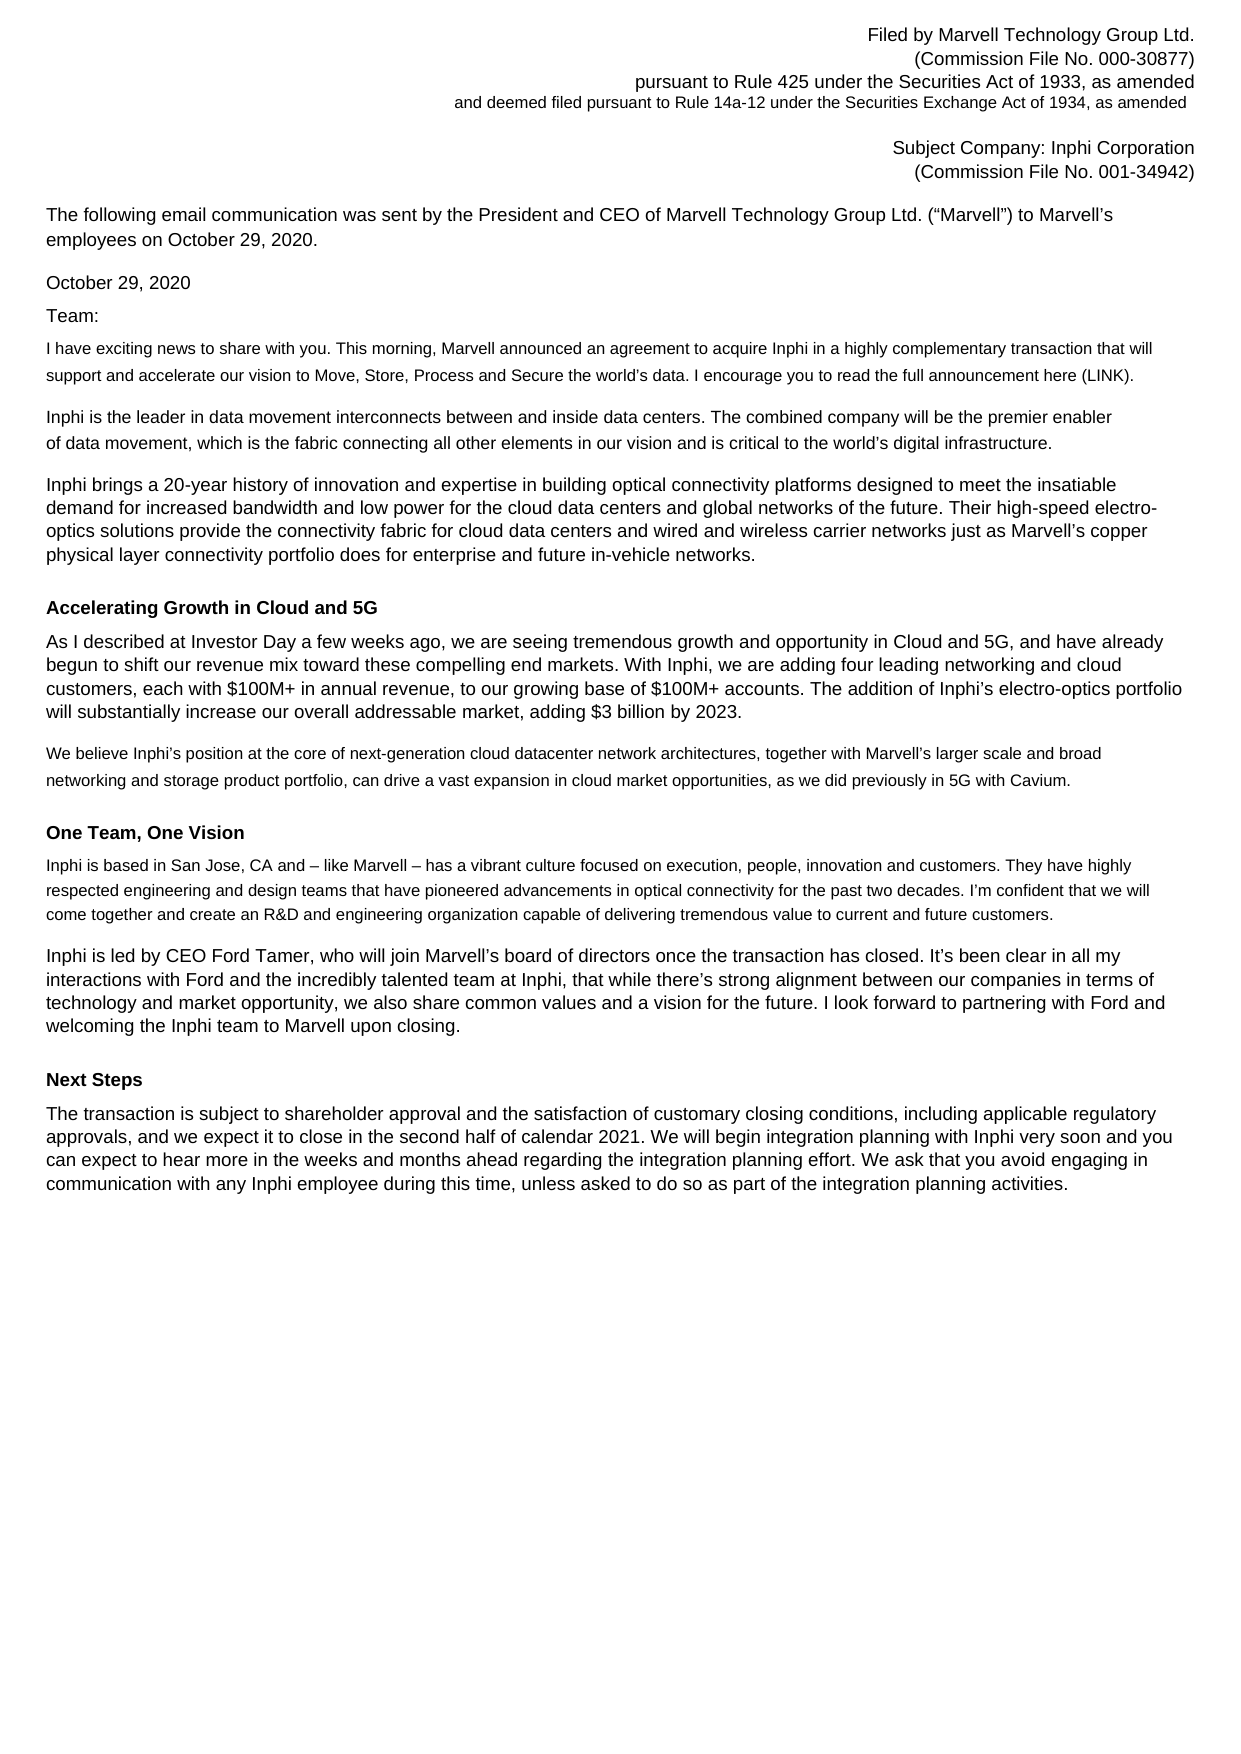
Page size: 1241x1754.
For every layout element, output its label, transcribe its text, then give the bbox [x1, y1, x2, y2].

text I have exciting news to share with you. This morning, Marvell announced an agreement to acquire Inphi in a highly complementary transaction that will support and accelerate our vision to Move, Store, Process and Secure the world’s data. I encourage you to read the full announcement here (LINK). [46, 339, 1188, 385]
text The transaction is subject to shareholder approval and the satisfaction of customary closing conditions, including applicable regulatory approvals, and we expect it to close in the second half of calendar 2021. We will begin integration planning with Inphi very soon and you can expect to hear more in the weeks and months ahead regarding the integration planning effort. We ask that you avoid engaging in communication with any Inphi employee during this time, unless asked to do so as part of the integration planning activities. [46, 1103, 1192, 1194]
text (Commission File No. 000-30877) [46, 48, 1194, 70]
text Team: [46, 305, 1194, 327]
text October 29, 2020 [46, 272, 1194, 293]
text Inphi brings a 20-year history of innovation and expertise in building optical connectivity platforms designed to meet the insatiable demand for increased bandwidth and low power for the cloud data centers and global networks of the future. Their high-speed electro-optics solutions provide the connectivity fabric for cloud data centers and wired and wireless carrier networks just as Marvell’s copper physical layer connectivity portfolio does for enterprise and future in-vehicle networks. [46, 474, 1184, 565]
text Subject Company: Inphi Corporation [46, 137, 1194, 158]
text Inphi is led by CEO Ford Tamer, who will join Marvell’s board of directors once the transaction has closed. It’s been clear in all my interactions with Ford and the incredibly talented team at Inphi, that while there’s strong alignment between our companies in terms of technology and market opportunity, we also share common values and a vision for the future. I look forward to partnering with Ford and welcoming the Inphi team to Marvell upon closing. [46, 945, 1178, 1037]
text The following email communication was sent by the President and CEO of Marvell Technology Group Ltd. (“Marvell”) to Marvell’s employees on October 29, 2020. [46, 204, 1151, 251]
text Next Steps [46, 1068, 1194, 1090]
text Inphi is the leader in data movement interconnects between and inside data centers. The combined company will be the premier enabler of data movement, which is the fabric connecting all other elements in our vision and is critical to the world’s digital infrastructure. [46, 406, 1119, 453]
text We believe Inphi’s position at the core of next-generation cloud datacenter network architectures, together with Marvell’s larger scale and broad networking and storage product portfolio, can drive a vast expansion in cloud market opportunities, as we did previously in 5G with Cavium. [46, 743, 1126, 790]
text (Commission File No. 001-34942) [46, 161, 1194, 182]
text pursuant to Rule 425 under the Securities Act of 1933, as amended [46, 71, 1194, 92]
text One Team, One Vision [46, 822, 1194, 843]
text As I described at Investor Day a few weeks ago, we are seeing tremendous growth and opportunity in Cloud and 5G, and have already begun to shift our revenue mix toward these compelling end markets. With Inphi, we are adding four leading networking and cloud customers, each with $100M+ in annual revenue, to our growing base of $100M+ accounts. The addition of Inphi’s electro-optics portfolio will substantially increase our overall addressable market, adding $3 billion by 2023. [46, 631, 1192, 722]
text Accelerating Growth in Cloud and 5G [46, 597, 1194, 618]
text and deemed filed pursuant to Rule 14a-12 under the Securities Exchange Act of 1934, as amended [454, 93, 1194, 112]
text Filed by Marvell Technology Group Ltd. [46, 24, 1194, 46]
text Inphi is based in San Jose, CA and – like Marvell – has a vibrant culture focused on execution, people, innovation and customers. They have highly respected engineering and design teams that have pioneered advancements in optical connectivity for the past two decades. I’m confident that we will come together and create an R&D and engineering organization capable of delivering tremendous value to current and future customers. [46, 856, 1169, 924]
